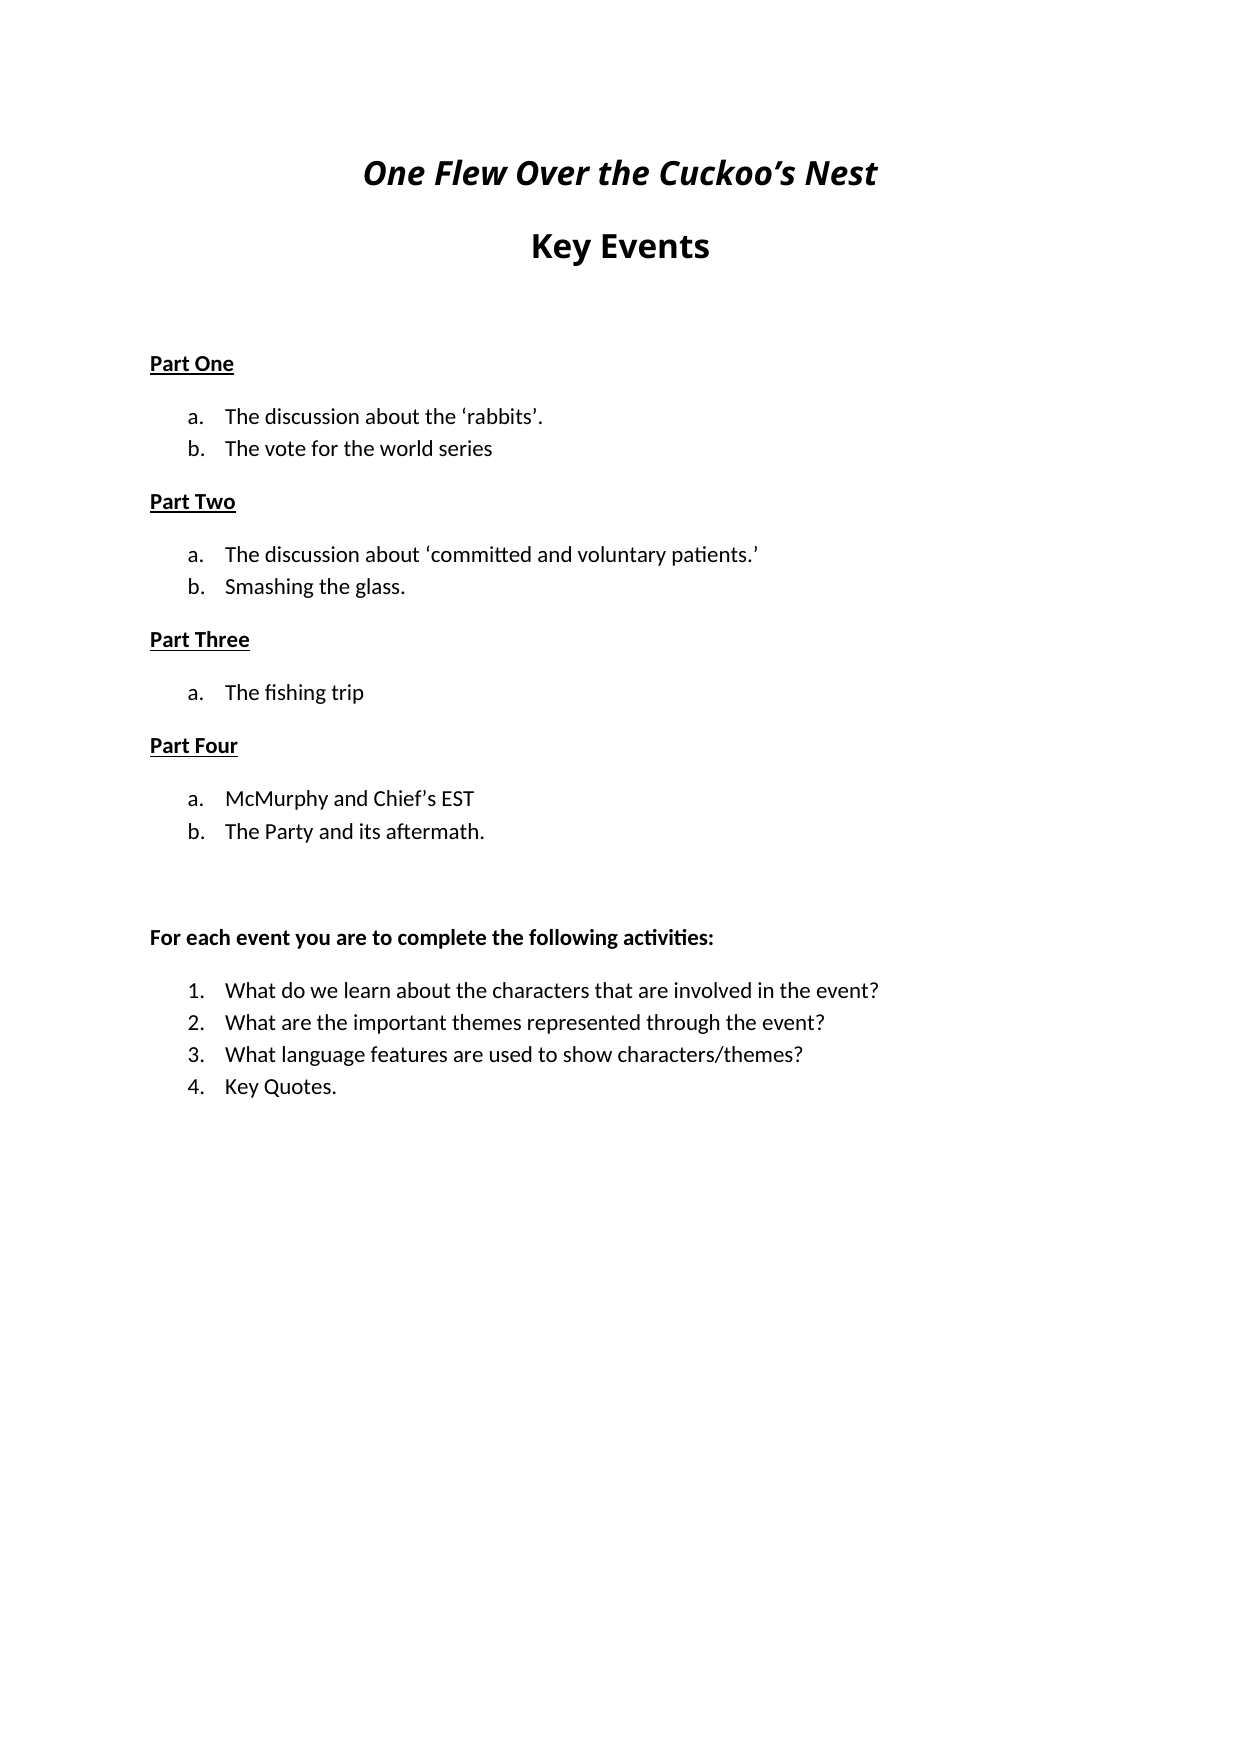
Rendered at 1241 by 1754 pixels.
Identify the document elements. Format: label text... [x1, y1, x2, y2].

list McMurphy and Chief’s EST [187, 784, 1090, 813]
list What are the important themes represented through the event? [187, 1008, 1090, 1036]
list The discussion about ‘committed and voluntary patients.’ [187, 540, 1090, 568]
text Part Four [150, 732, 1090, 759]
list The Party and its aftermath. [187, 817, 1090, 845]
text Part One [150, 349, 1090, 377]
list Smashing the glass. [187, 572, 1090, 601]
list The vote for the world series [187, 434, 1090, 462]
list Key Quotes. [187, 1072, 1090, 1100]
text For each event you are to complete the following activities: [150, 923, 1090, 951]
list The fishing trip [187, 678, 1090, 707]
list What do we learn about the characters that are involved in the event? [187, 976, 1090, 1004]
text Part Three [150, 626, 1090, 653]
list The discussion about the ‘rabbits’. [187, 402, 1090, 430]
text Part Two [150, 487, 1090, 515]
text One Flew Over the Cuckoo’s Nest [150, 150, 1090, 195]
text Key Events [150, 223, 1090, 268]
list What language features are used to show characters/themes? [187, 1040, 1090, 1068]
